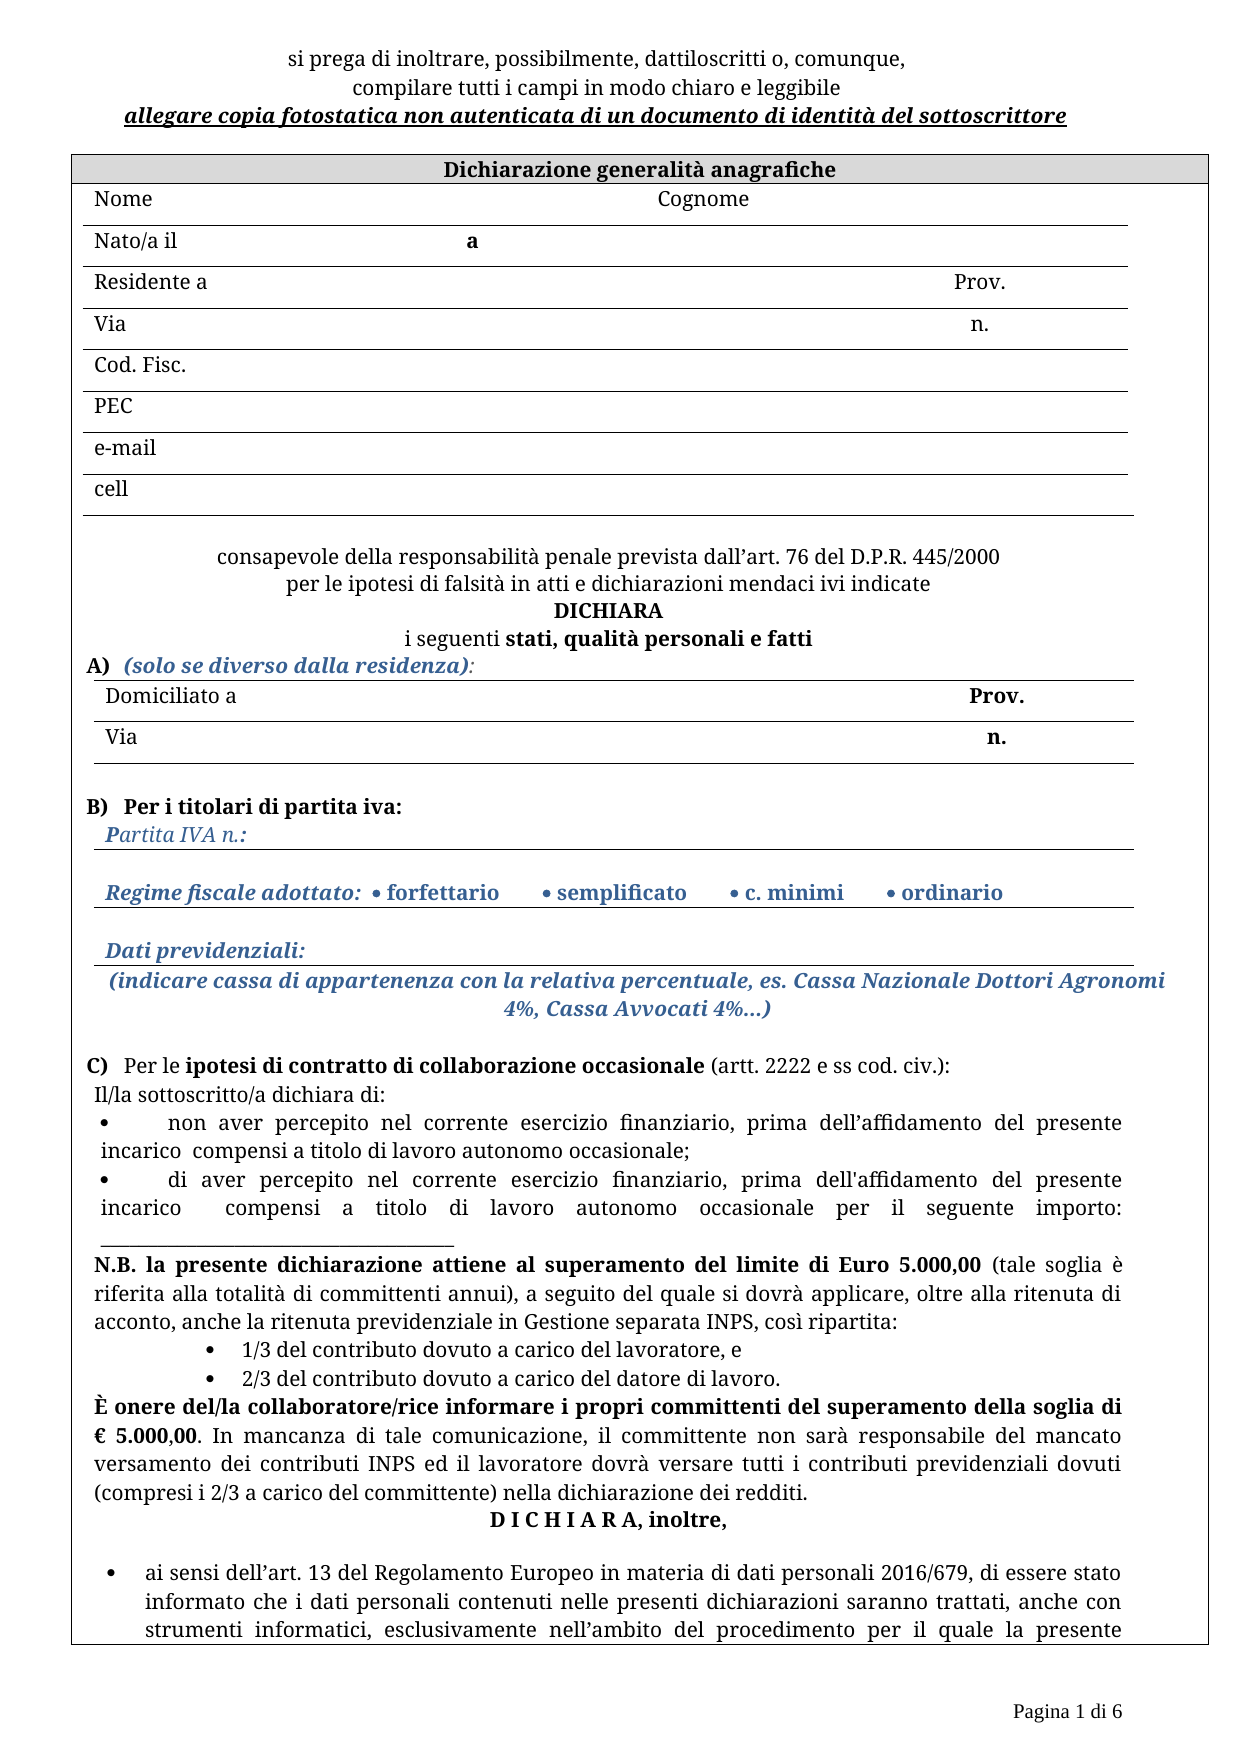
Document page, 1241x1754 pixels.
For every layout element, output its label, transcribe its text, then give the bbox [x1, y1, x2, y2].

table_header Dichiarazione generalità anagrafiche [72, 155, 1208, 183]
table_cell [72, 184, 1208, 1644]
